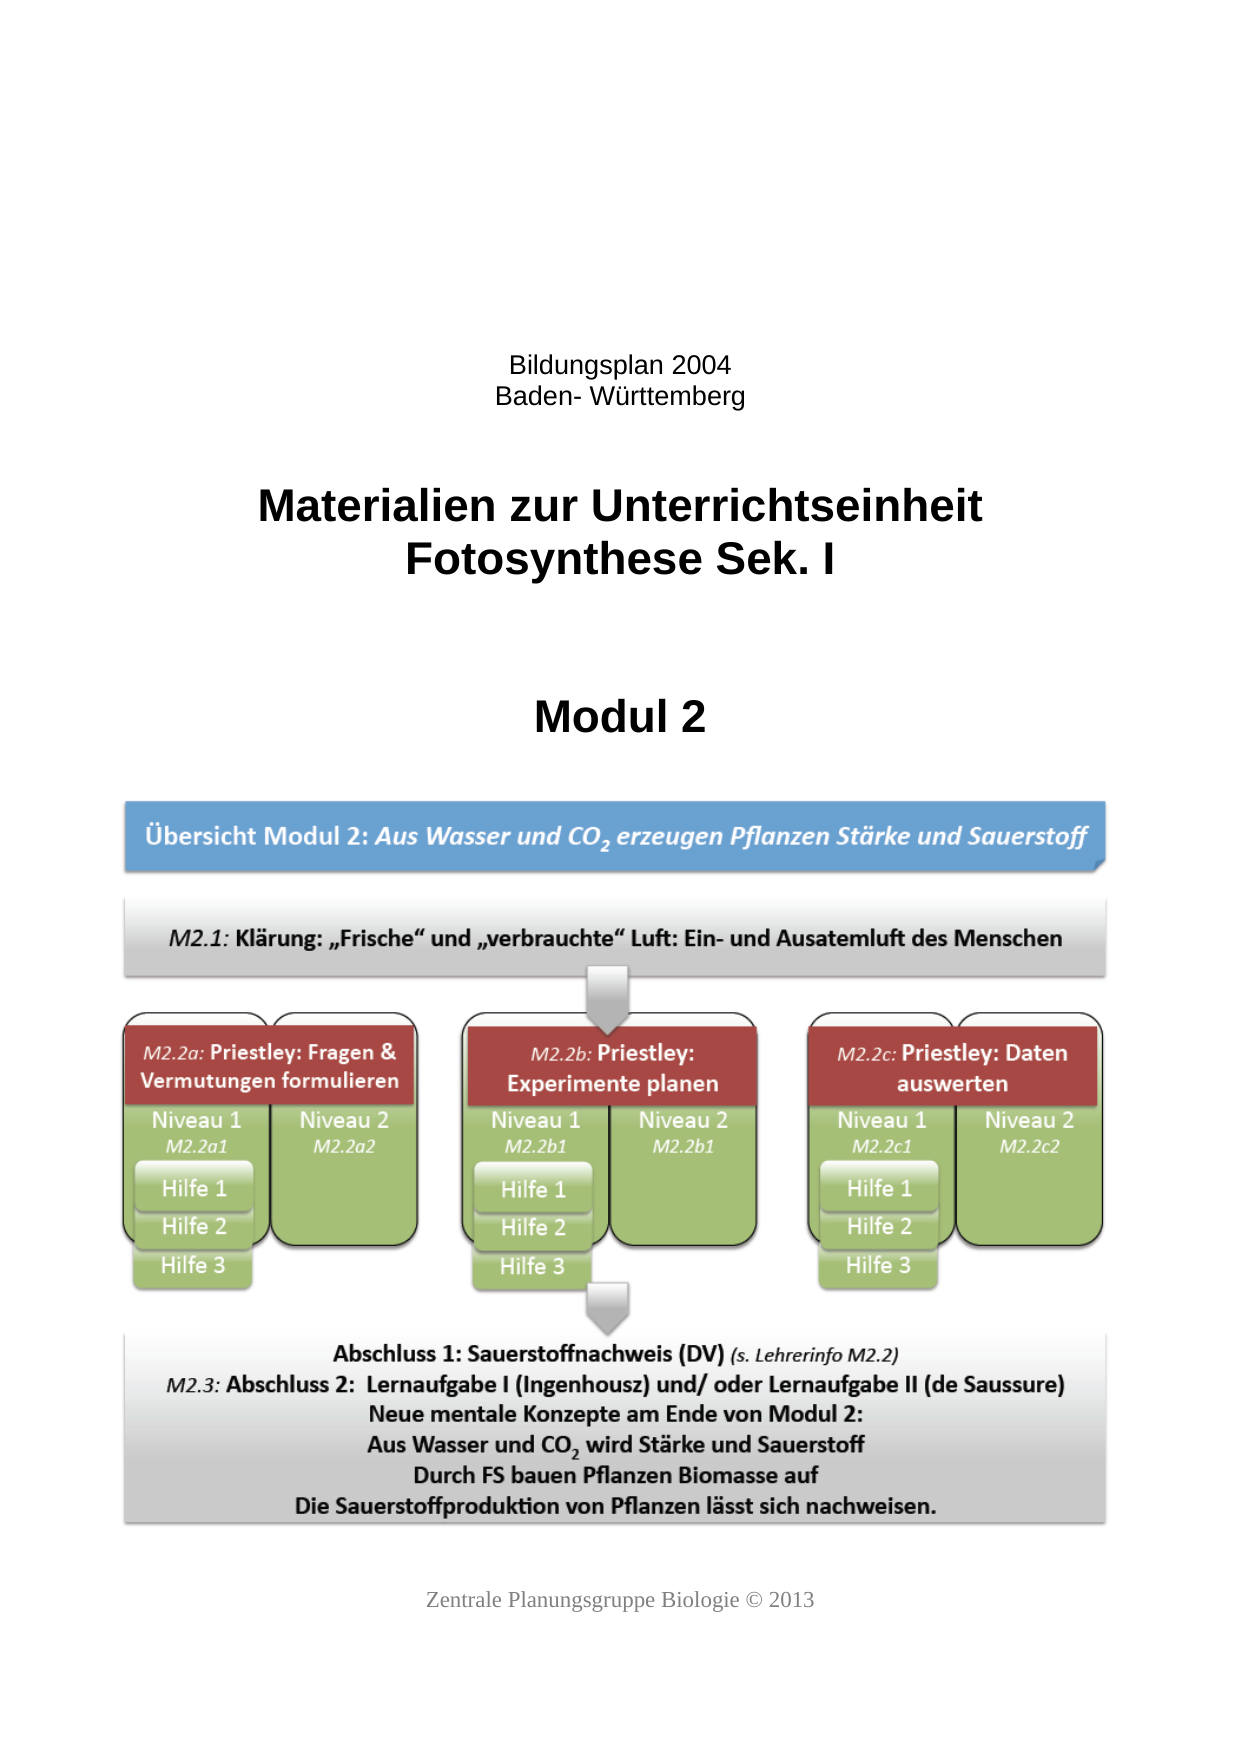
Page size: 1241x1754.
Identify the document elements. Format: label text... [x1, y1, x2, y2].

list Fotosynthese Sek. I [118, 531, 1122, 584]
list Baden- Württemberg [118, 380, 1122, 411]
picture [118, 794, 1122, 1534]
list Materialien zur Unterrichtseinheit [118, 478, 1122, 531]
list Zentrale Planungsgruppe Biologie © 2013 [118, 1586, 1122, 1612]
list Bildungsplan 2004 [118, 349, 1122, 380]
list Modul 2 [118, 689, 1122, 742]
